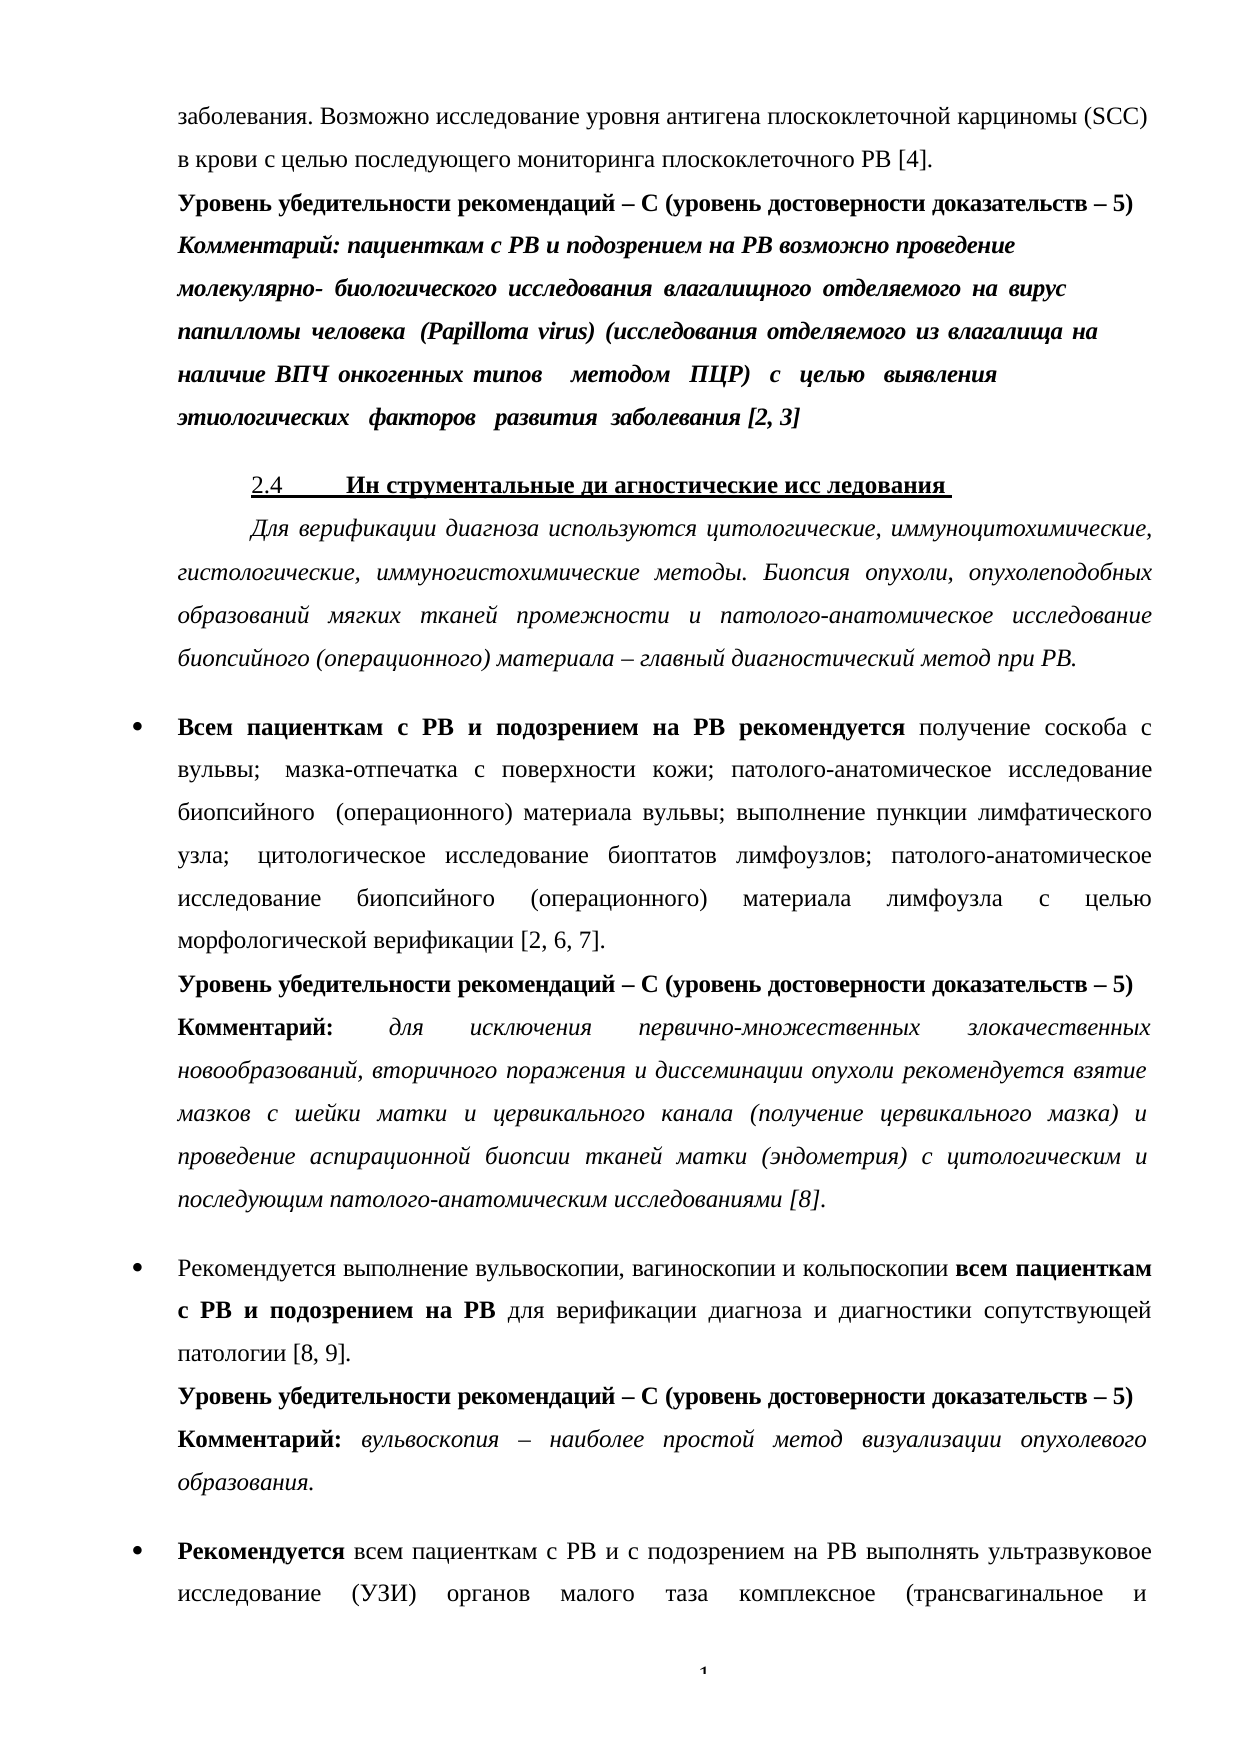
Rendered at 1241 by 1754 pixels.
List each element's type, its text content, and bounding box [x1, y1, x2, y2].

list Рекомендуется выполнение вульвоскопии, вагиноскопии и кольпоскопии всем пациенткам с РВ и подозрением на РВ для верификации диагноза и диагностики сопутствующей патологии [8, 9]. [133, 1253, 1152, 1367]
text Уровень убедительности рекомендаций – С (уровень достоверности доказательств – 5) Комментарий: вульвоскопия – наиболее простой метод визуализации опухолевого образования. [177, 1381, 1152, 1496]
text Для верификации диагноза используются цитологические, иммуноцитохимические, гистологические, иммуногистохимические методы. Биопсия опухоли, опухолеподобных образований мягких тканей промежности и патолого-анатомическое исследование биопсийного (операционного) материала – главный диагностический метод при РВ. [177, 513, 1152, 672]
list Всем пациенткам с РВ и подозрением на РВ рекомендуется получение соскоба с вульвы; мазка-отпечатка с поверхности кожи; патолого-анатомическое исследование биопсийного (операционного) материала вульвы; выполнение пункции лимфатического узла; цитологическое исследование биоптатов лимфоузлов; патолого-анатомическое исследование биопсийного (операционного) материала лимфоузла с целью морфологической верификации [2, 6, 7]. [133, 712, 1152, 954]
subtitle Уровень убедительности рекомендаций – C (уровень достоверности доказательств – 5) Комментарий: пациенткам с РВ и подозрением на РВ возможно проведение молекулярно- биологического исследования влагалищного отделяемого на вирус папилломы человека (Papilloma virus) (исследования отделяемого из влагалища на наличие ВПЧ онкогенных типов методом ПЦР) с целью выявления этиологических факторов развития заболевания [2, 3] [177, 188, 1152, 431]
subtitle Ин струментальные ди агностические исс ледования [251, 470, 1163, 499]
list Рекомендуется всем пациенткам с РВ и с подозрением на РВ выполнять ультразвуковое исследование (УЗИ) органов малого таза комплексное (трансвагинальное и [133, 1536, 1152, 1607]
text Уровень убедительности рекомендаций – C (уровень достоверности доказательств – 5) Комментарий: для исключения первично-множественных злокачественных новообразований, вторичного поражения и диссеминации опухоли рекомендуется взятие мазков с шейки матки и цервикального канала (получение цервикального мазка) и проведение аспирационной биопсии тканей матки (эндометрия) с цитологическим и последующим патолого-анатомическим исследованиями [8]. [177, 969, 1152, 1213]
text заболевания. Возможно исследование уровня антигена плоскоклеточной карциномы (SCC) в крови с целью последующего мониторинга плоскоклеточного РВ [4]. [177, 101, 1152, 173]
